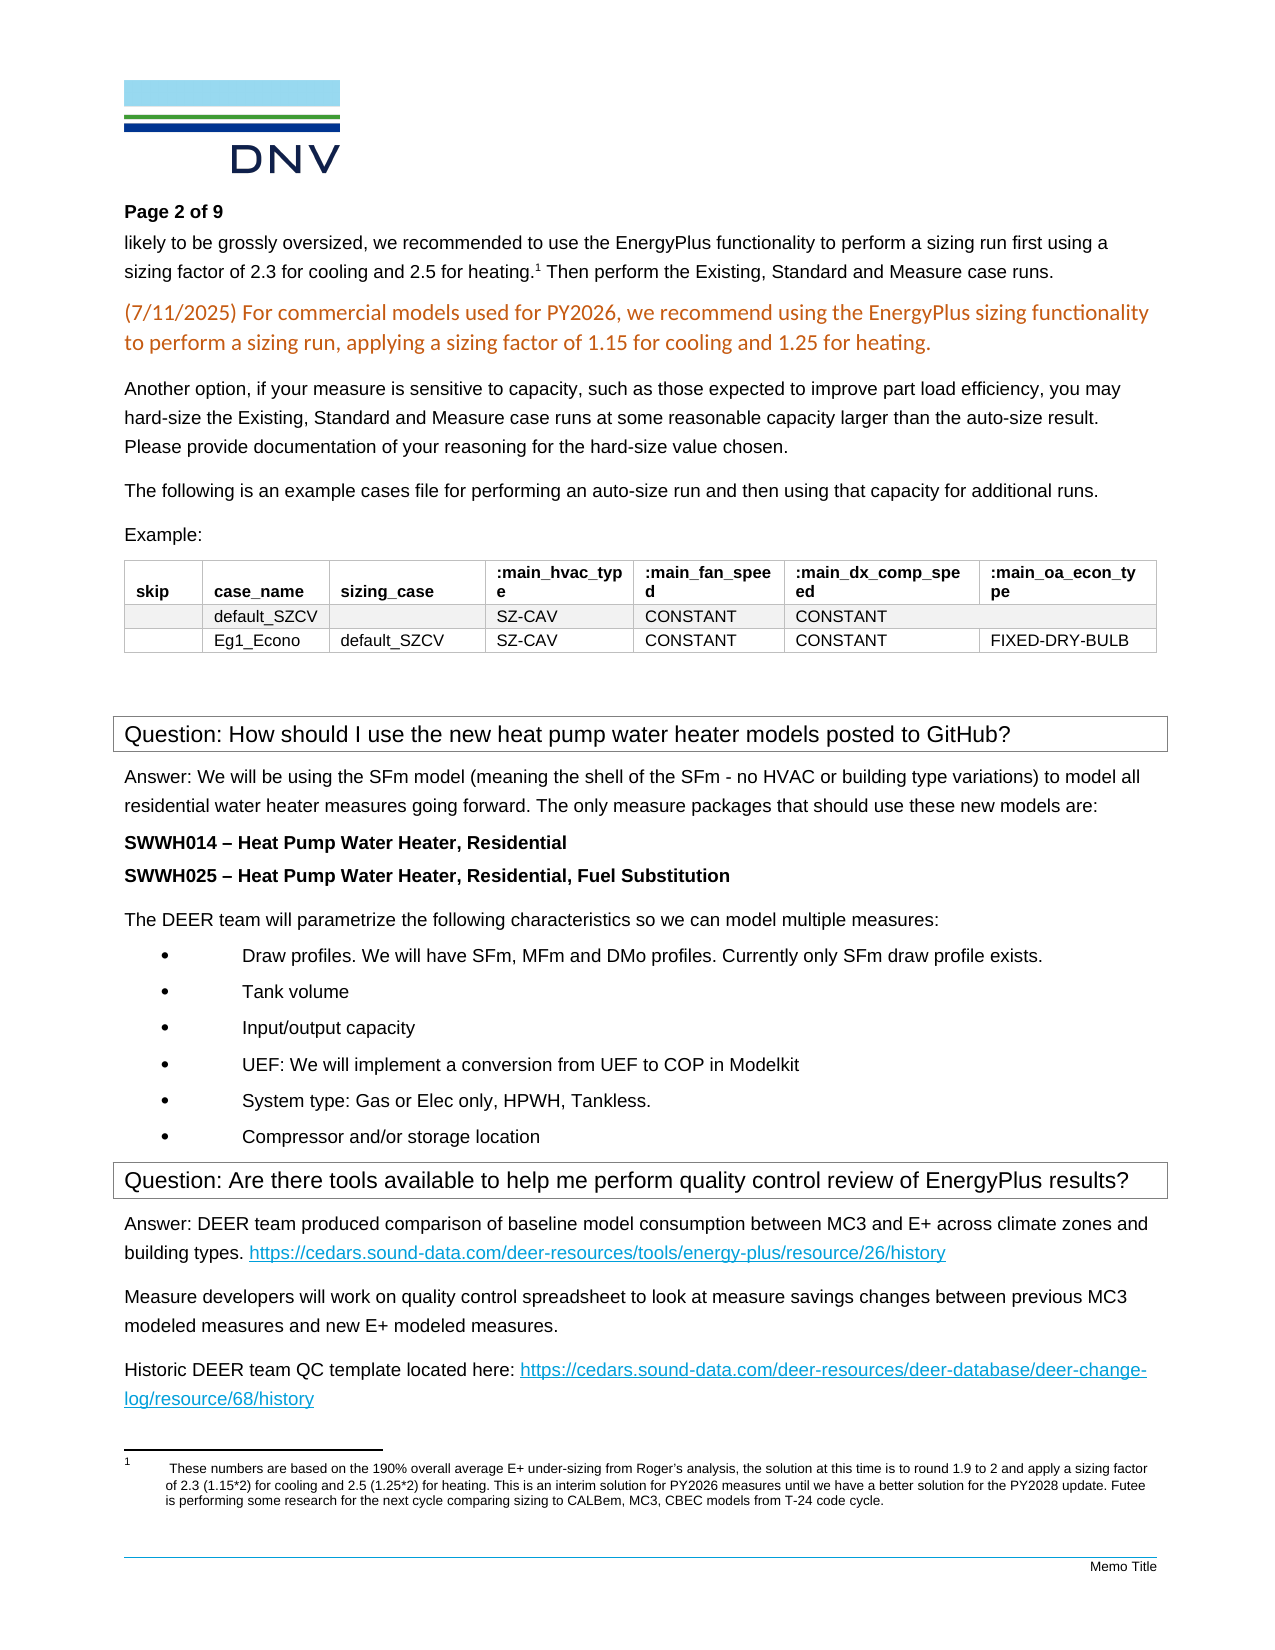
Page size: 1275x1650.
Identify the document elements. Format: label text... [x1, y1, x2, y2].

picture [124, 80, 367, 201]
text Answer: We will be using the SFm model (meaning the shell of the SFm - no HVAC or building type variations) to model all residential water heater measures going forward. The only measure packages that should use these new models are: [124, 758, 1157, 817]
table_header :main_oa_econ_type [980, 561, 1156, 603]
list Tank volume [162, 981, 1157, 1003]
table_cell SZ-CAV [486, 605, 633, 628]
table_header :main_hvac_type [486, 561, 633, 603]
table_header skip [125, 561, 202, 603]
list UEF: We will implement a conversion from UEF to COP in Modelkit [162, 1053, 1157, 1075]
table_cell Eg1_Econo [203, 629, 329, 652]
list Compressor and/or storage location [162, 1126, 1157, 1148]
text (7/11/2025) For commercial models used for PY2026, we recommend using the EnergyPlus sizing functionality to perform a sizing run, applying a sizing factor of 1.15 for cooling and 1.25 for heating. [124, 297, 1157, 356]
text The DEER team will parametrize the following characteristics so we can model multiple measures: [124, 901, 1157, 930]
table_cell FIXED-DRY-BULB [980, 629, 1156, 652]
table_cell CONSTANT [785, 629, 979, 652]
table_header :main_fan_speed [634, 561, 784, 603]
text Example: [124, 516, 1157, 545]
table_cell default_SZCV [330, 629, 485, 652]
table_cell CONSTANT [785, 605, 1156, 628]
text Answer: DEER team produced comparison of baseline model consumption between MC3 and E+ across climate zones and building types. https://cedars.sound-data.com/deer-resources/tools/energy-plus/resource/26/history [124, 1205, 1157, 1263]
table_cell default_SZCV [203, 605, 329, 628]
list System type: Gas or Elec only, HPWH, Tankless. [162, 1090, 1157, 1111]
list Draw profiles. We will have SFm, MFm and DMo profiles. Currently only SFm draw profile exists. [162, 945, 1157, 966]
text Measure developers will work on quality control spreadsheet to look at measure savings changes between previous MC3 modeled measures and new E+ modeled measures. [124, 1278, 1157, 1336]
table_header case_name [203, 561, 329, 603]
table_cell CONSTANT [634, 605, 784, 628]
text SWWH014 – Heat Pump Water Heater, Residential [124, 831, 1157, 853]
text SWWH025 – Heat Pump Water Heater, Residential, Fuel Substitution [124, 857, 1157, 886]
text Another option, if your measure is sensitive to capacity, such as those expected to improve part load efficiency, you may hard-size the Existing, Standard and Measure case runs at some reasonable capacity larger than the auto-size result. Please provide documentation of your reasoning for the hard-size value chosen. [124, 370, 1157, 458]
table_header sizing_case [330, 561, 485, 603]
list Input/output capacity [162, 1017, 1157, 1039]
table_cell [125, 629, 202, 652]
text Historic DEER team QC template located here: https://cedars.sound-data.com/deer-resources/deer-database/deer-change-log/resource/68/history [124, 1351, 1157, 1409]
subtitle Question: Are there tools available to help me perform quality control review of EnergyPlus results? [114, 1163, 1167, 1198]
table_cell SZ-CAV [486, 629, 633, 652]
table_header :main_dx_comp_speed [785, 561, 979, 603]
text The following is an example cases file for performing an auto-size run and then using that capacity for additional runs. [124, 472, 1157, 502]
table_cell [330, 605, 485, 628]
subtitle Question: How should I use the new heat pump water heater models posted to GitHub? [114, 717, 1167, 751]
table_cell [125, 605, 202, 628]
table_cell CONSTANT [634, 629, 784, 652]
